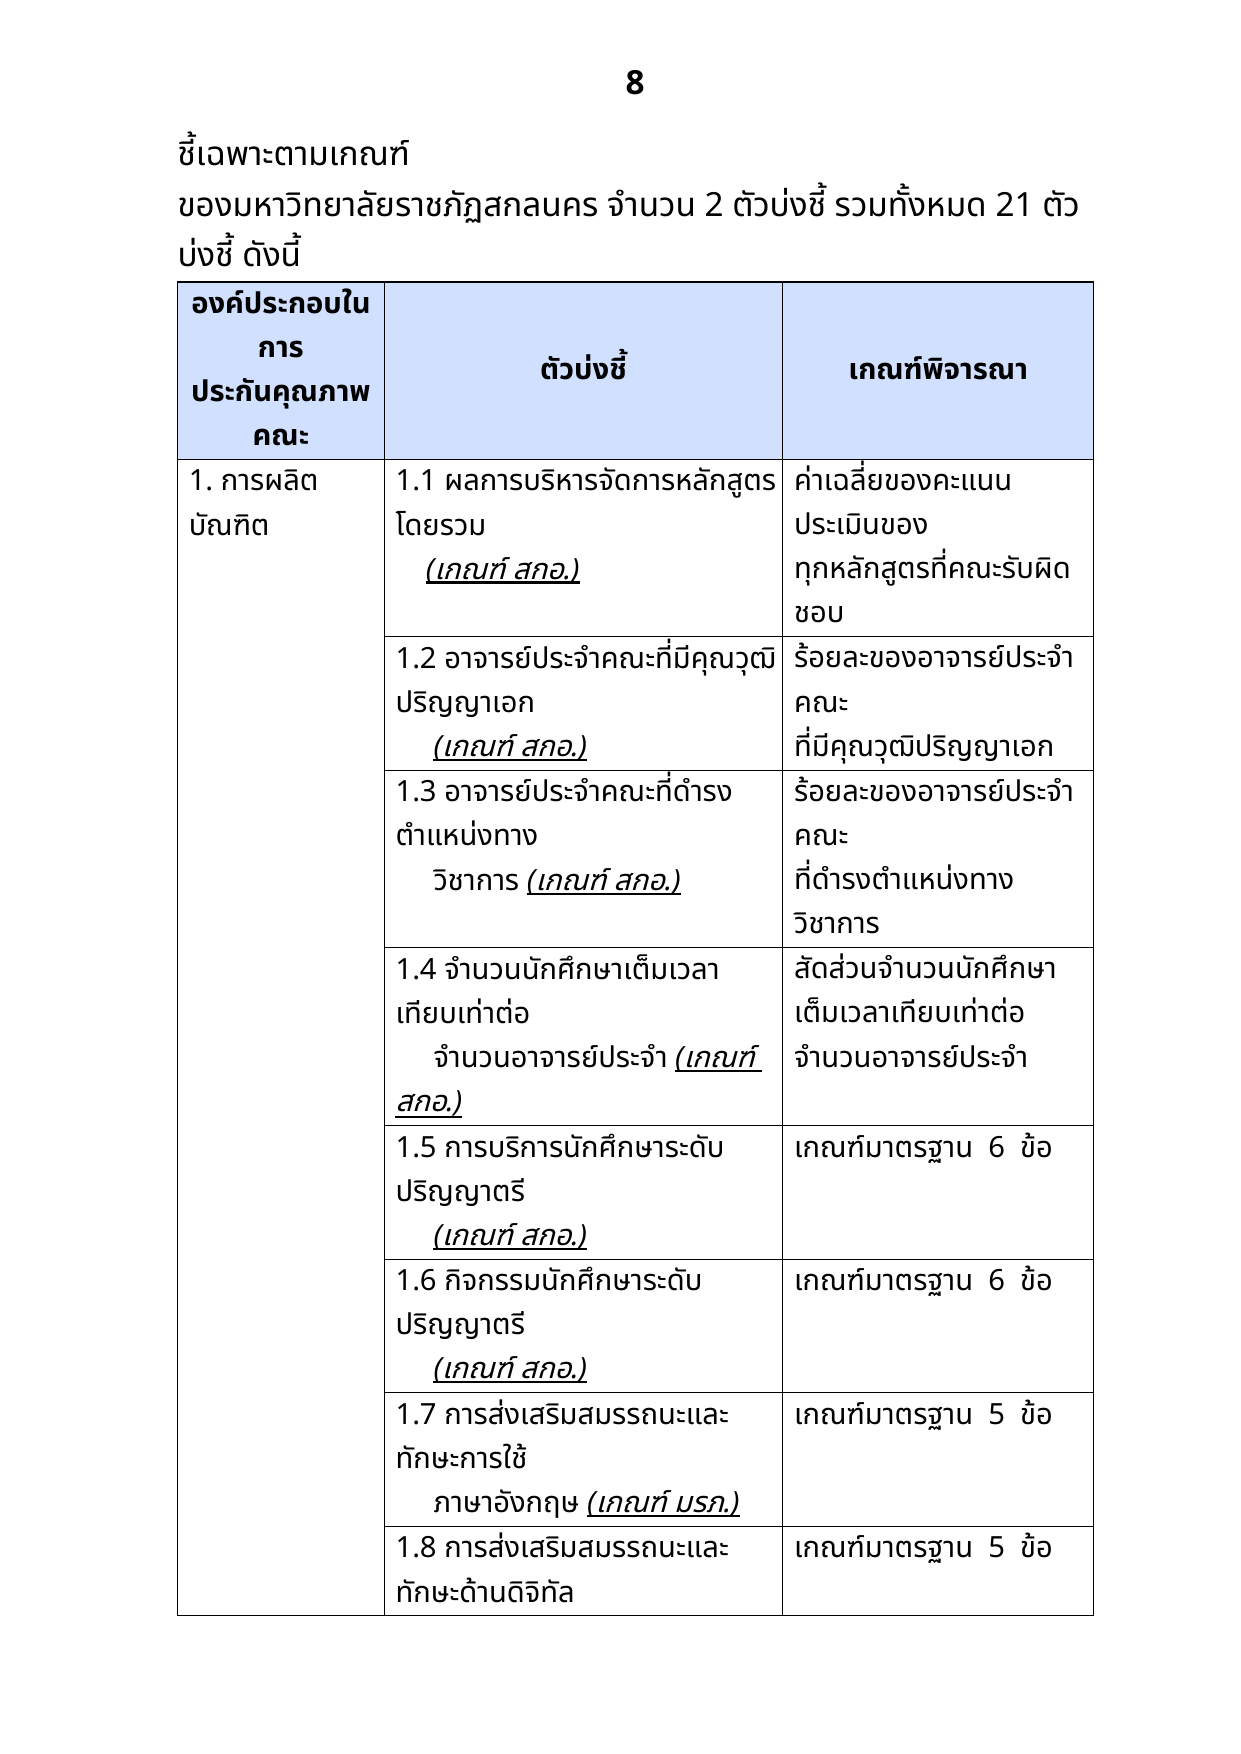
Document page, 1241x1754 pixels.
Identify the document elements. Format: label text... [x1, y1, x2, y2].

table_cell 1.3 อาจารย์ประจำคณะที่ดำรงตำแหน่งทาง วิชาการ (เกณฑ์ สกอ.) [385, 771, 782, 947]
table_cell 1.1 ผลการบริหารจัดการหลักสูตรโดยรวม (เกณฑ์ สกอ.) [385, 460, 782, 636]
table_cell 1.4 จำนวนนักศึกษาเต็มเวลาเทียบเท่าต่อ จำนวนอาจารย์ประจำ (เกณฑ์ สกอ.) [385, 948, 782, 1125]
table_header ตัวบ่งชี้ [385, 283, 782, 459]
table_cell 1.5 การบริการนักศึกษาระดับปริญญาตรี (เกณฑ์ สกอ.) [385, 1126, 782, 1258]
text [177, 130, 1092, 281]
table_cell 1. การผลิตบัณฑิต [178, 460, 384, 1615]
table_header องค์ประกอบในการ ประกันคุณภาพคณะ [178, 283, 384, 459]
table_cell เกณฑ์มาตรฐาน 5 ข้อ [783, 1393, 1093, 1526]
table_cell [385, 1527, 782, 1615]
table_cell เกณฑ์มาตรฐาน 5 ข้อ [783, 1527, 1093, 1615]
table_cell 1.7 การส่งเสริมสมรรถนะและทักษะการใช้ ภาษาอังกฤษ (เกณฑ์ มรภ.) [385, 1393, 782, 1526]
table_cell 1.6 กิจกรรมนักศึกษาระดับปริญญาตรี (เกณฑ์ สกอ.) [385, 1260, 782, 1392]
table_cell ค่าเฉลี่ยของคะแนนประเมินของ ทุกหลักสูตรที่คณะรับผิดชอบ [783, 460, 1093, 636]
table_cell 1.2 อาจารย์ประจำคณะที่มีคุณวุฒิปริญญาเอก (เกณฑ์ สกอ.) [385, 637, 782, 769]
table_cell ร้อยละของอาจารย์ประจำคณะ ที่ดำรงตำแหน่งทางวิชาการ [783, 771, 1093, 947]
table_cell เกณฑ์มาตรฐาน 6 ข้อ [783, 1260, 1093, 1392]
table_cell ร้อยละของอาจารย์ประจำคณะ ที่มีคุณวุฒิปริญญาเอก [783, 637, 1093, 769]
table_header เกณฑ์พิจารณา [783, 283, 1093, 459]
table_cell สัดส่วนจำนวนนักศึกษาเต็มเวลาเทียบเท่าต่อจำนวนอาจารย์ประจำ [783, 948, 1093, 1125]
table_cell เกณฑ์มาตรฐาน 6 ข้อ [783, 1126, 1093, 1258]
